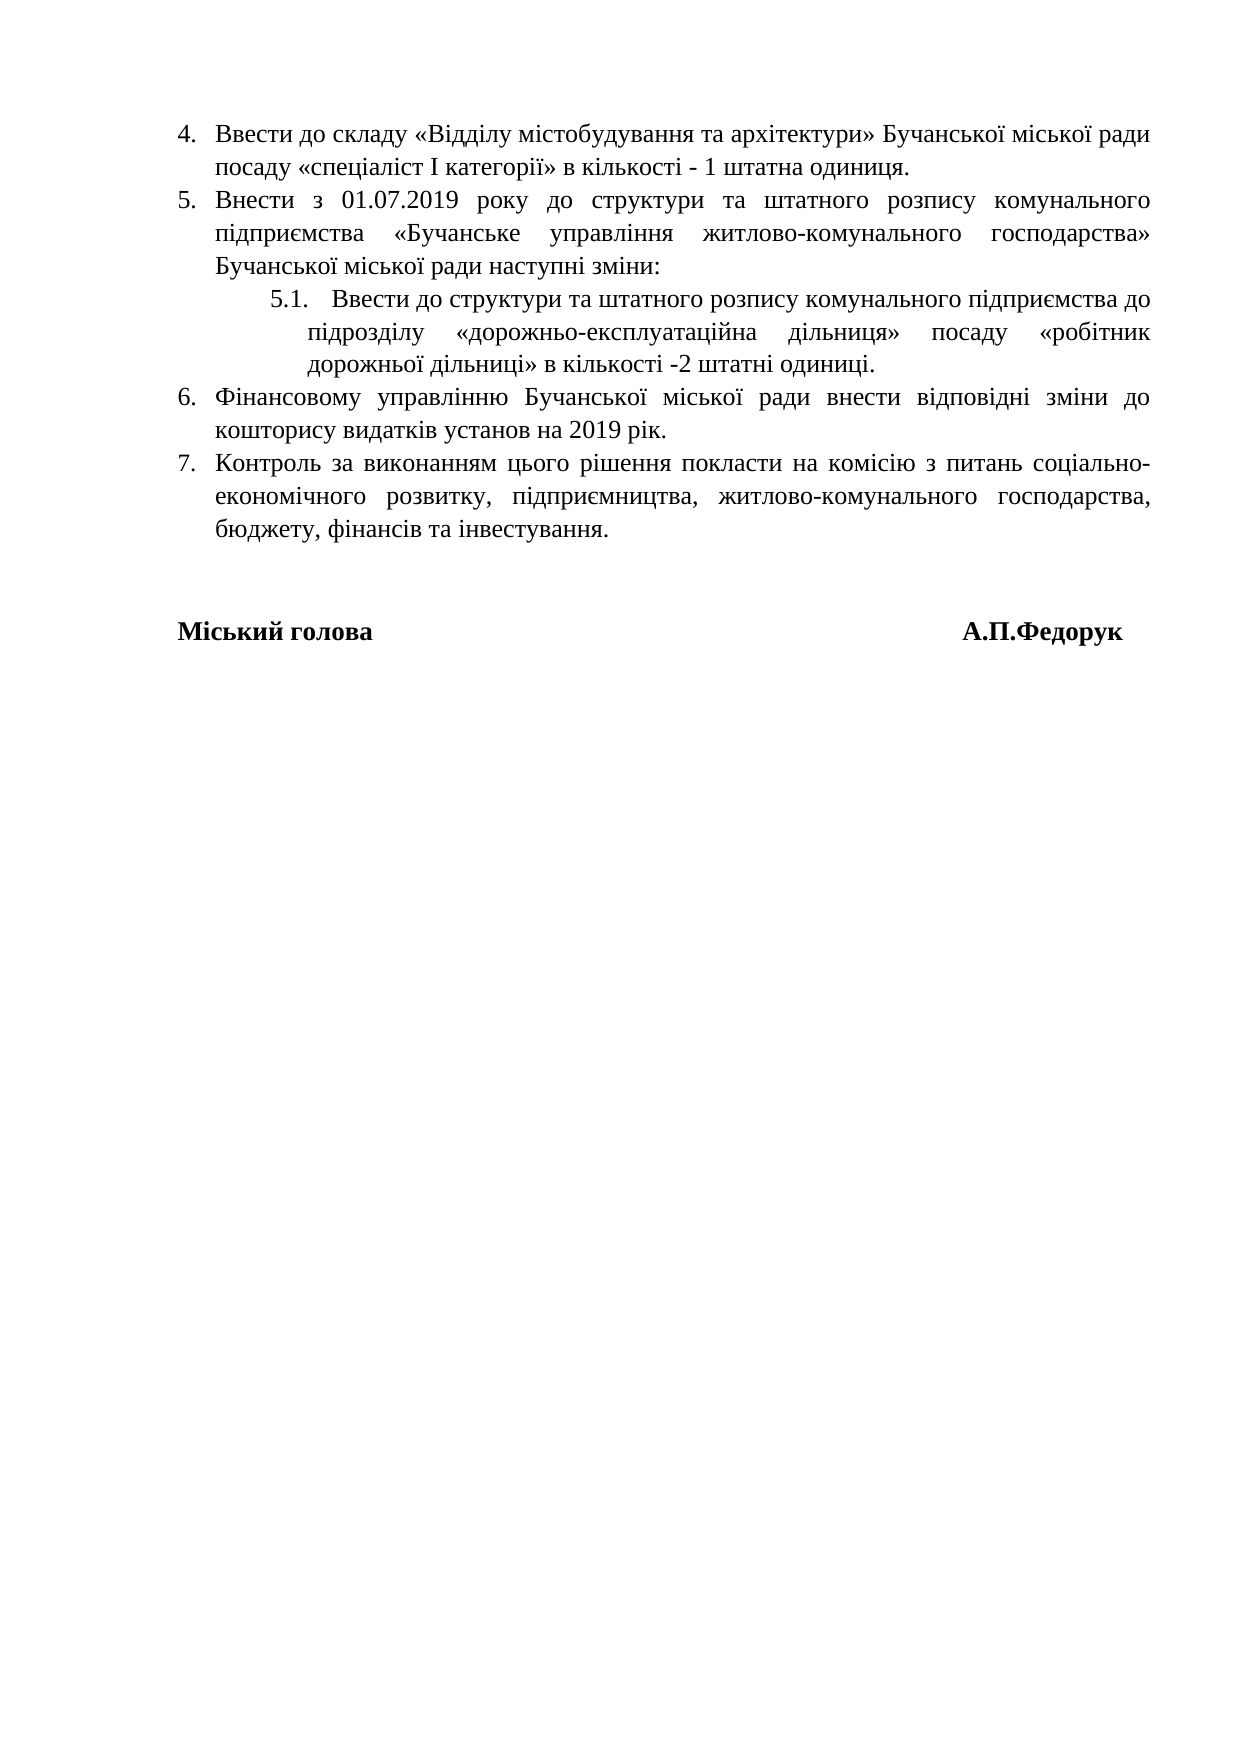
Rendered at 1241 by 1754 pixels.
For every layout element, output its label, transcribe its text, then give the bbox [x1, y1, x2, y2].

text Міський голова А.П.Федорук [177, 615, 1152, 646]
list Ввести до складу «Відділу містобудування та архітектури» Бучанської міської ради посаду «спеціаліст І категорії» в кількості - 1 штатна одиниця. [177, 118, 1152, 181]
list Внести з 01.07.2019 року до структури та штатного розпису комунального підприємства «Бучанське управління житлово-комунального господарства» Бучанської міської ради наступні зміни: [177, 184, 1152, 280]
list Фінансовому управлінню Бучанської міської ради внести відповідні зміни до кошторису видатків установ на 2019 рік. [177, 381, 1152, 444]
list Контроль за виконанням цього рішення покласти на комісію з питань соціально-економічного розвитку, підприємництва, житлово-комунального господарства, бюджету, фінансів та інвестування. [177, 447, 1152, 543]
list Ввести до структури та штатного розпису комунального підприємства до підрозділу «дорожньо-експлуатаційна дільниця» посаду «робітник дорожньої дільниці» в кількості -2 штатні одиниці. [270, 283, 1152, 378]
